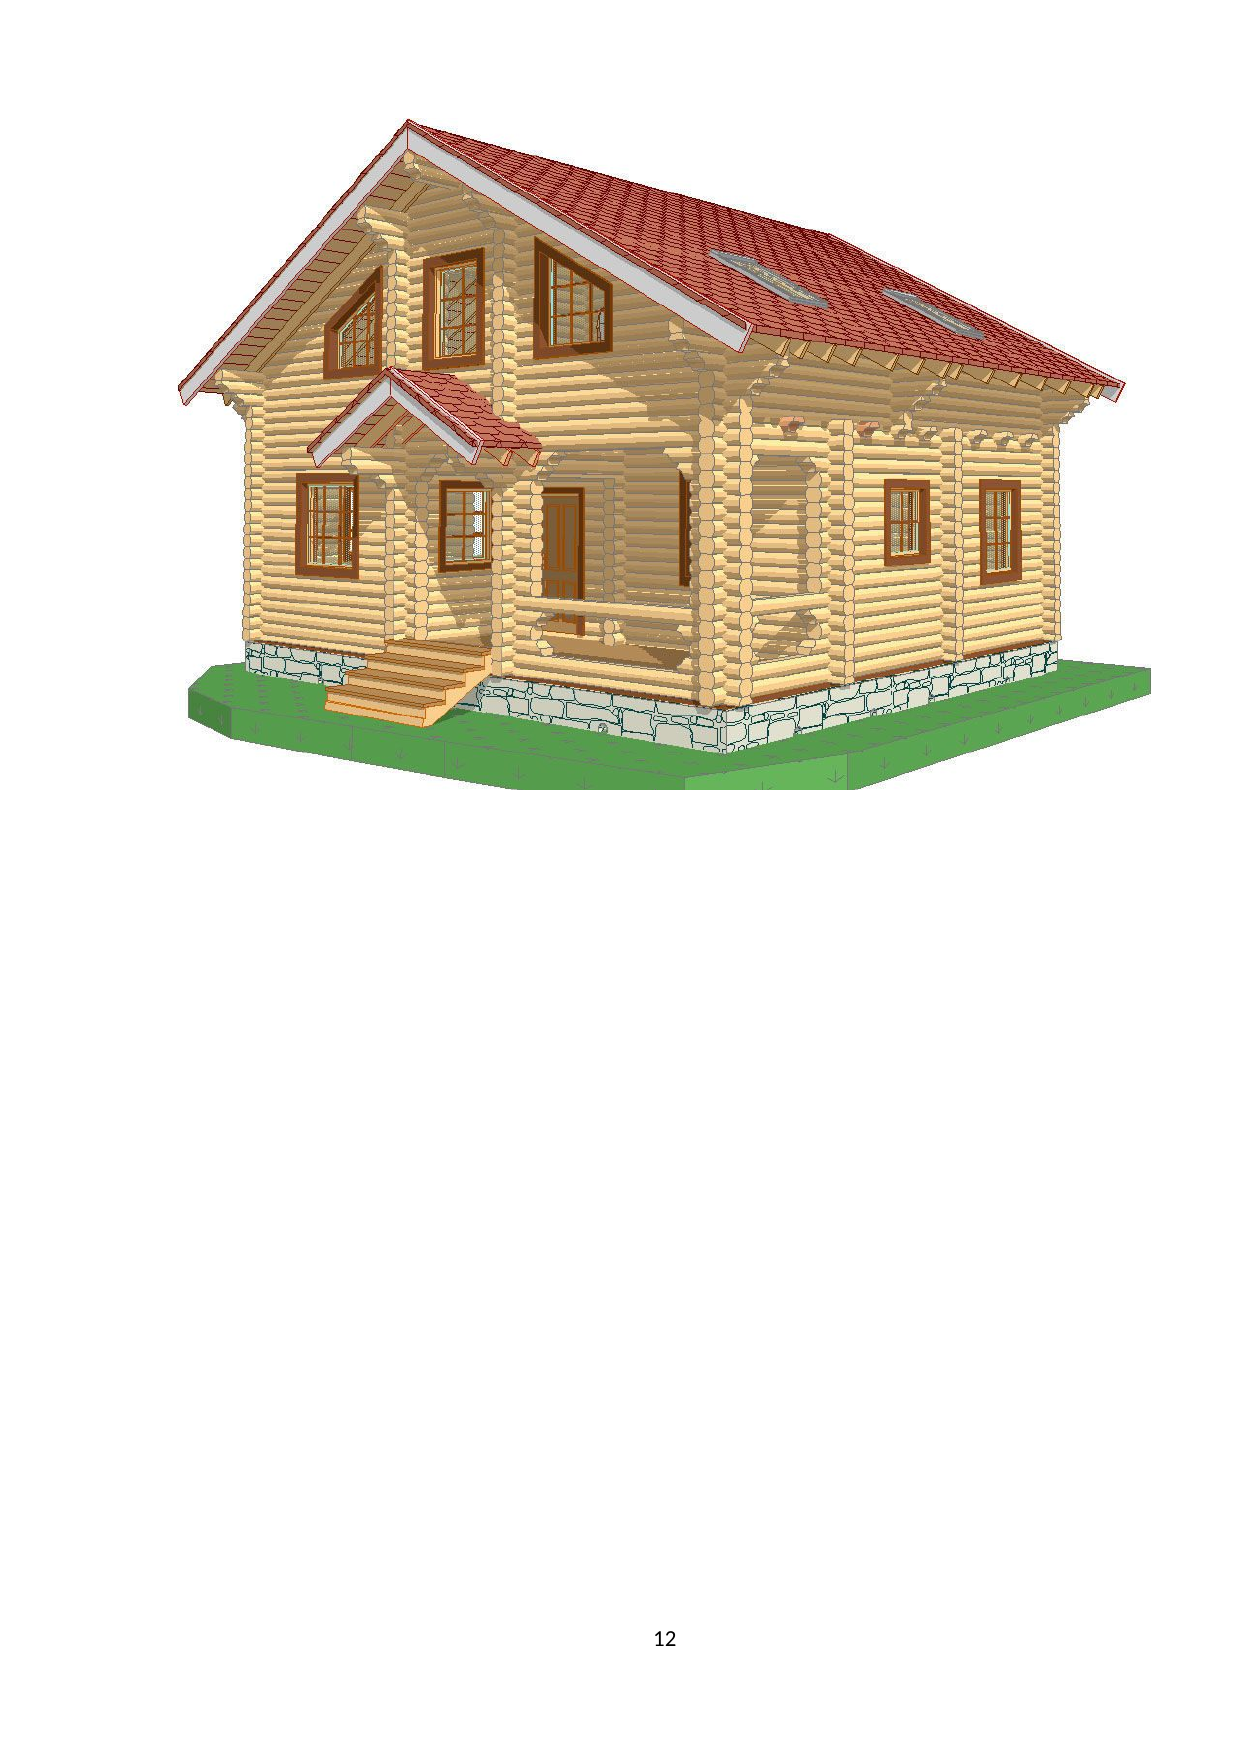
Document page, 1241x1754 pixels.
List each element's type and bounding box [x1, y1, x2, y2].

picture [177, 118, 1152, 790]
